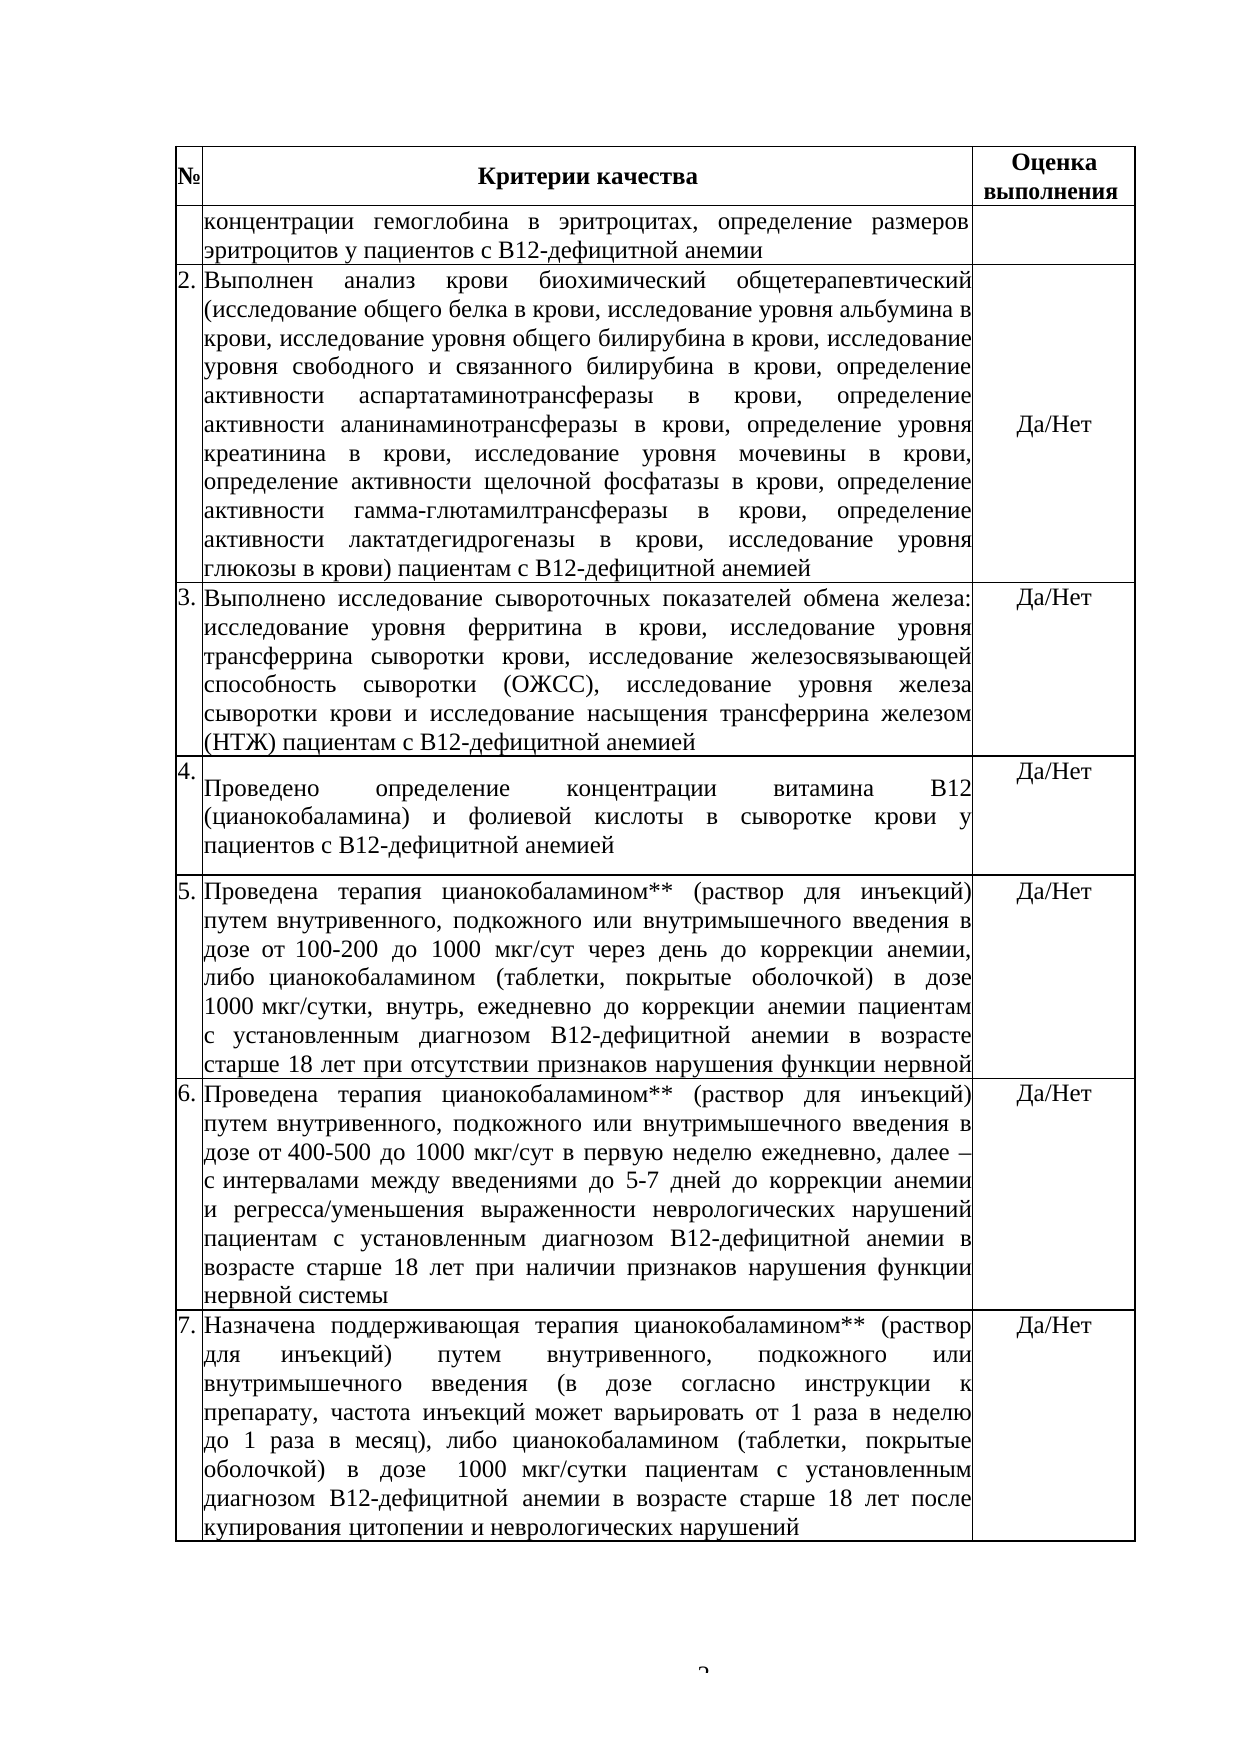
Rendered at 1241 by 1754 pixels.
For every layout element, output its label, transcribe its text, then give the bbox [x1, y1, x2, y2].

table_cell Да/Нет [973, 757, 1134, 874]
table_header Оценка выполнения [973, 147, 1134, 204]
table_cell Назначена поддерживающая терапия цианокобаламином** (раствор для инъекций) путем внутривенного, подкожного или внутримышечного введения (в дозе согласно инструкции к препарату, частота инъекций может варьировать от 1 раза в неделю до 1 раза в месяц), либо цианокобаламином (таблетки, покрытые оболочкой) в дозе 1000 мкг/сутки пациентам с установленным диагнозом В12-дефицитной анемии в возрасте старше 18 лет после купирования цитопении и неврологических нарушений [203, 1311, 972, 1540]
table_cell Да/Нет [973, 1311, 1134, 1540]
table_cell 4. [177, 757, 202, 874]
table_cell Да/Нет [973, 1079, 1134, 1309]
table_header № [177, 147, 202, 204]
table_cell 6. [177, 1079, 202, 1309]
table_cell Да/Нет [973, 265, 1134, 581]
table_cell Проведено определение концентрации витамина В12 (цианокобаламина) и фолиевой кислоты в сыворотке крови у пациентов с В12-дефицитной анемией [203, 757, 972, 874]
table_header Критерии качества [203, 147, 972, 204]
table_cell концентрации гемоглобина в эритроцитах, определение размеров эритроцитов у пациентов с В12-дефицитной анемии [203, 206, 972, 263]
table_cell Выполнено исследование сывороточных показателей обмена железа: исследование уровня ферритина в крови, исследование уровня трансферрина сыворотки крови, исследование железосвязывающей способность сыворотки (ОЖСС), исследование уровня железа сыворотки крови и исследование насыщения трансферрина железом (НТЖ) пациентам с В12-дефицитной анемией [203, 583, 972, 755]
table_cell Да/Нет [973, 876, 1134, 1077]
table_cell 5. [177, 876, 202, 1077]
table_cell Да/Нет [973, 583, 1134, 755]
table_cell [177, 206, 202, 263]
table_cell Проведена терапия цианокобаламином** (раствор для инъекций) путем внутривенного, подкожного или внутримышечного введения в дозе от 100-200 до 1000 мкг/сут через день до коррекции анемии, либо цианокобаламином (таблетки, покрытые оболочкой) в дозе 1000 мкг/сутки, внутрь, ежедневно до коррекции анемии пациентам с установленным диагнозом В12-дефицитной анемии в возрасте старше 18 лет при отсутствии признаков нарушения функции нервной системы [203, 876, 972, 1077]
table_cell 3. [177, 583, 202, 755]
table_cell 7. [177, 1311, 202, 1540]
table_cell 2. [177, 265, 202, 581]
table_cell [973, 206, 1134, 263]
table_cell Выполнен анализ крови биохимический общетерапевтический (исследование общего белка в крови, исследование уровня альбумина в крови, исследование уровня общего билирубина в крови, исследование уровня свободного и связанного билирубина в крови, определение активности аспартатаминотрансферазы в крови, определение активности аланинаминотрансферазы в крови, определение уровня креатинина в крови, исследование уровня мочевины в крови, определение активности щелочной фосфатазы в крови, определение активности гамма-глютамилтрансферазы в крови, определение активности лактатдегидрогеназы в крови, исследование уровня глюкозы в крови) пациентам с В12-дефицитной анемией [203, 265, 972, 581]
table_cell Проведена терапия цианокобаламином** (раствор для инъекций) путем внутривенного, подкожного или внутримышечного введения в дозе от 400-500 до 1000 мкг/сут в первую неделю ежедневно, далее – с интервалами между введениями до 5-7 дней до коррекции анемии и регресса/уменьшения выраженности неврологических нарушений пациентам с установленным диагнозом В12-дефицитной анемии в возрасте старше 18 лет при наличии признаков нарушения функции нервной системы [203, 1079, 972, 1309]
